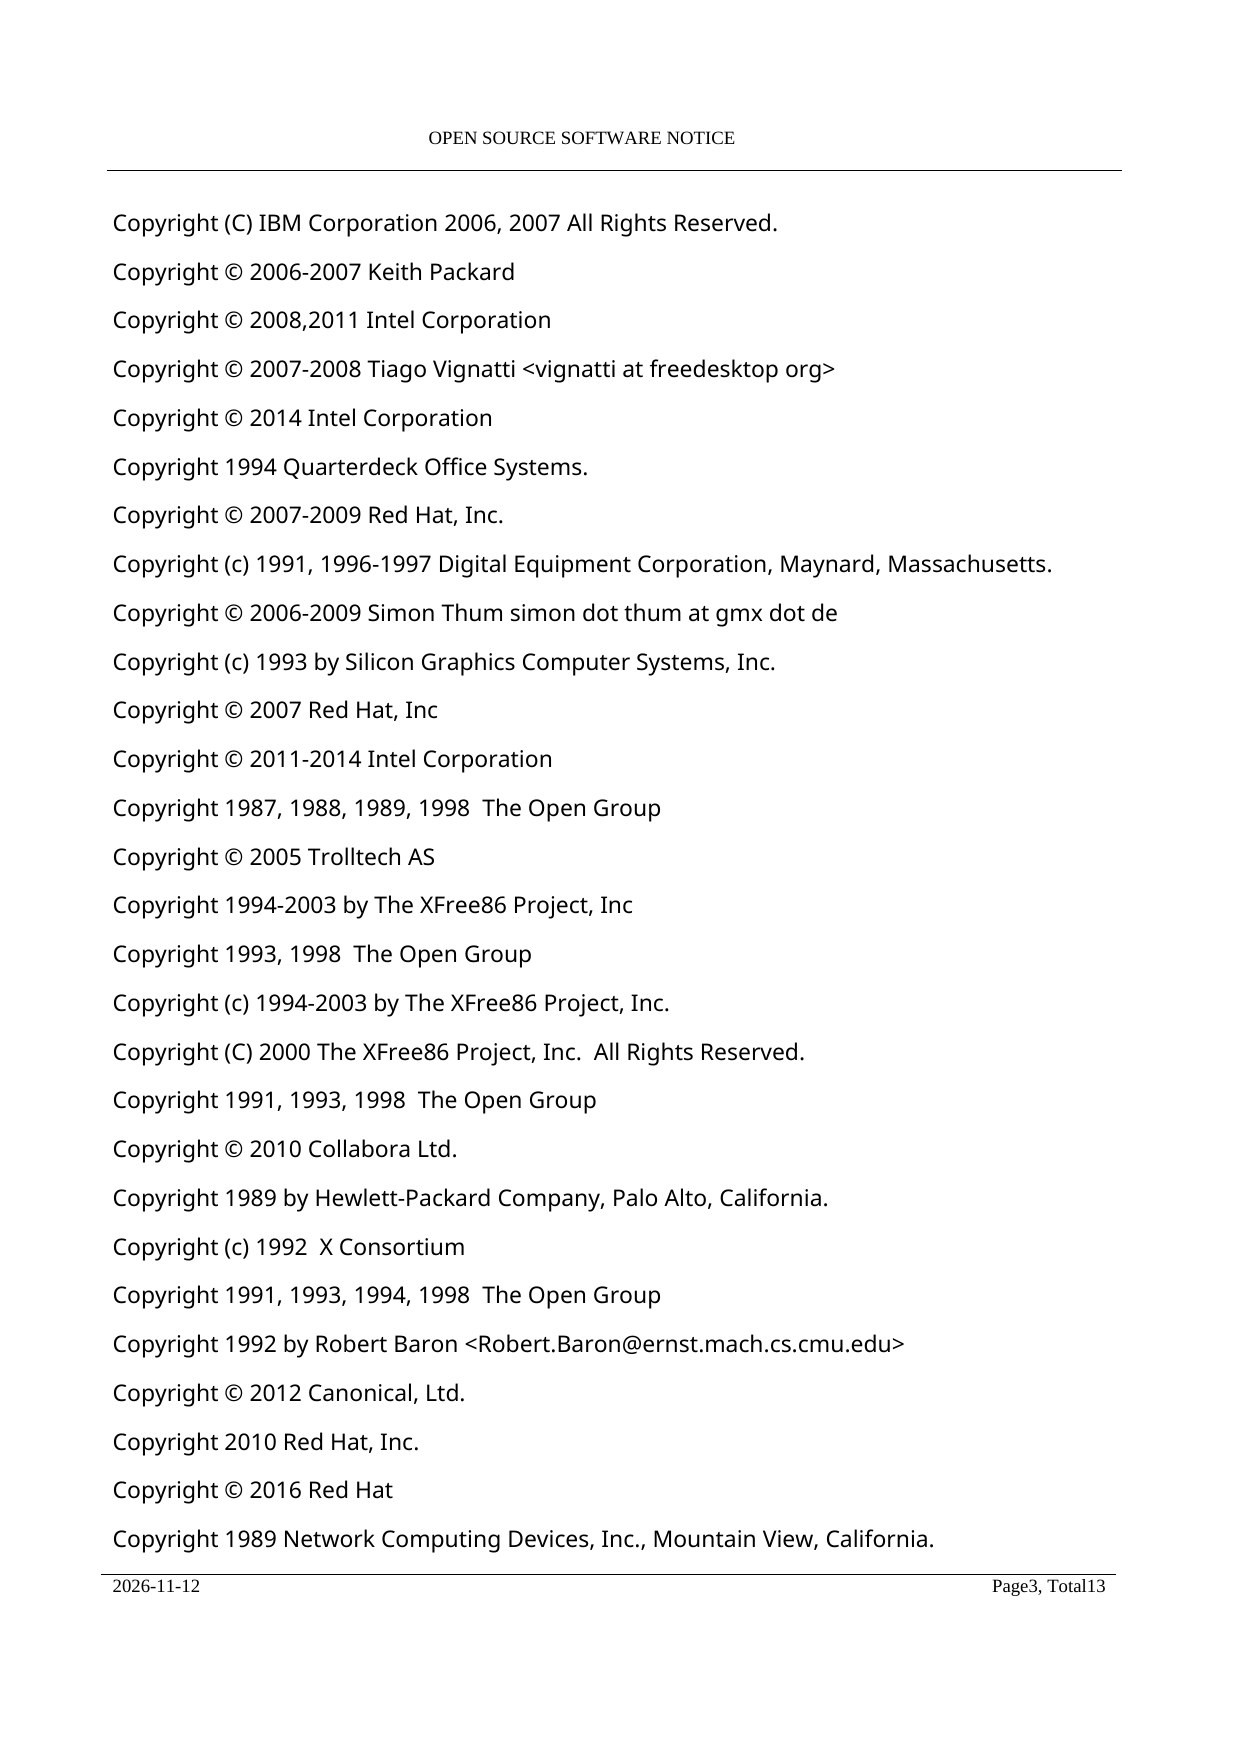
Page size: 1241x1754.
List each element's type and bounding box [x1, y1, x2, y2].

text [112, 206, 1128, 1555]
